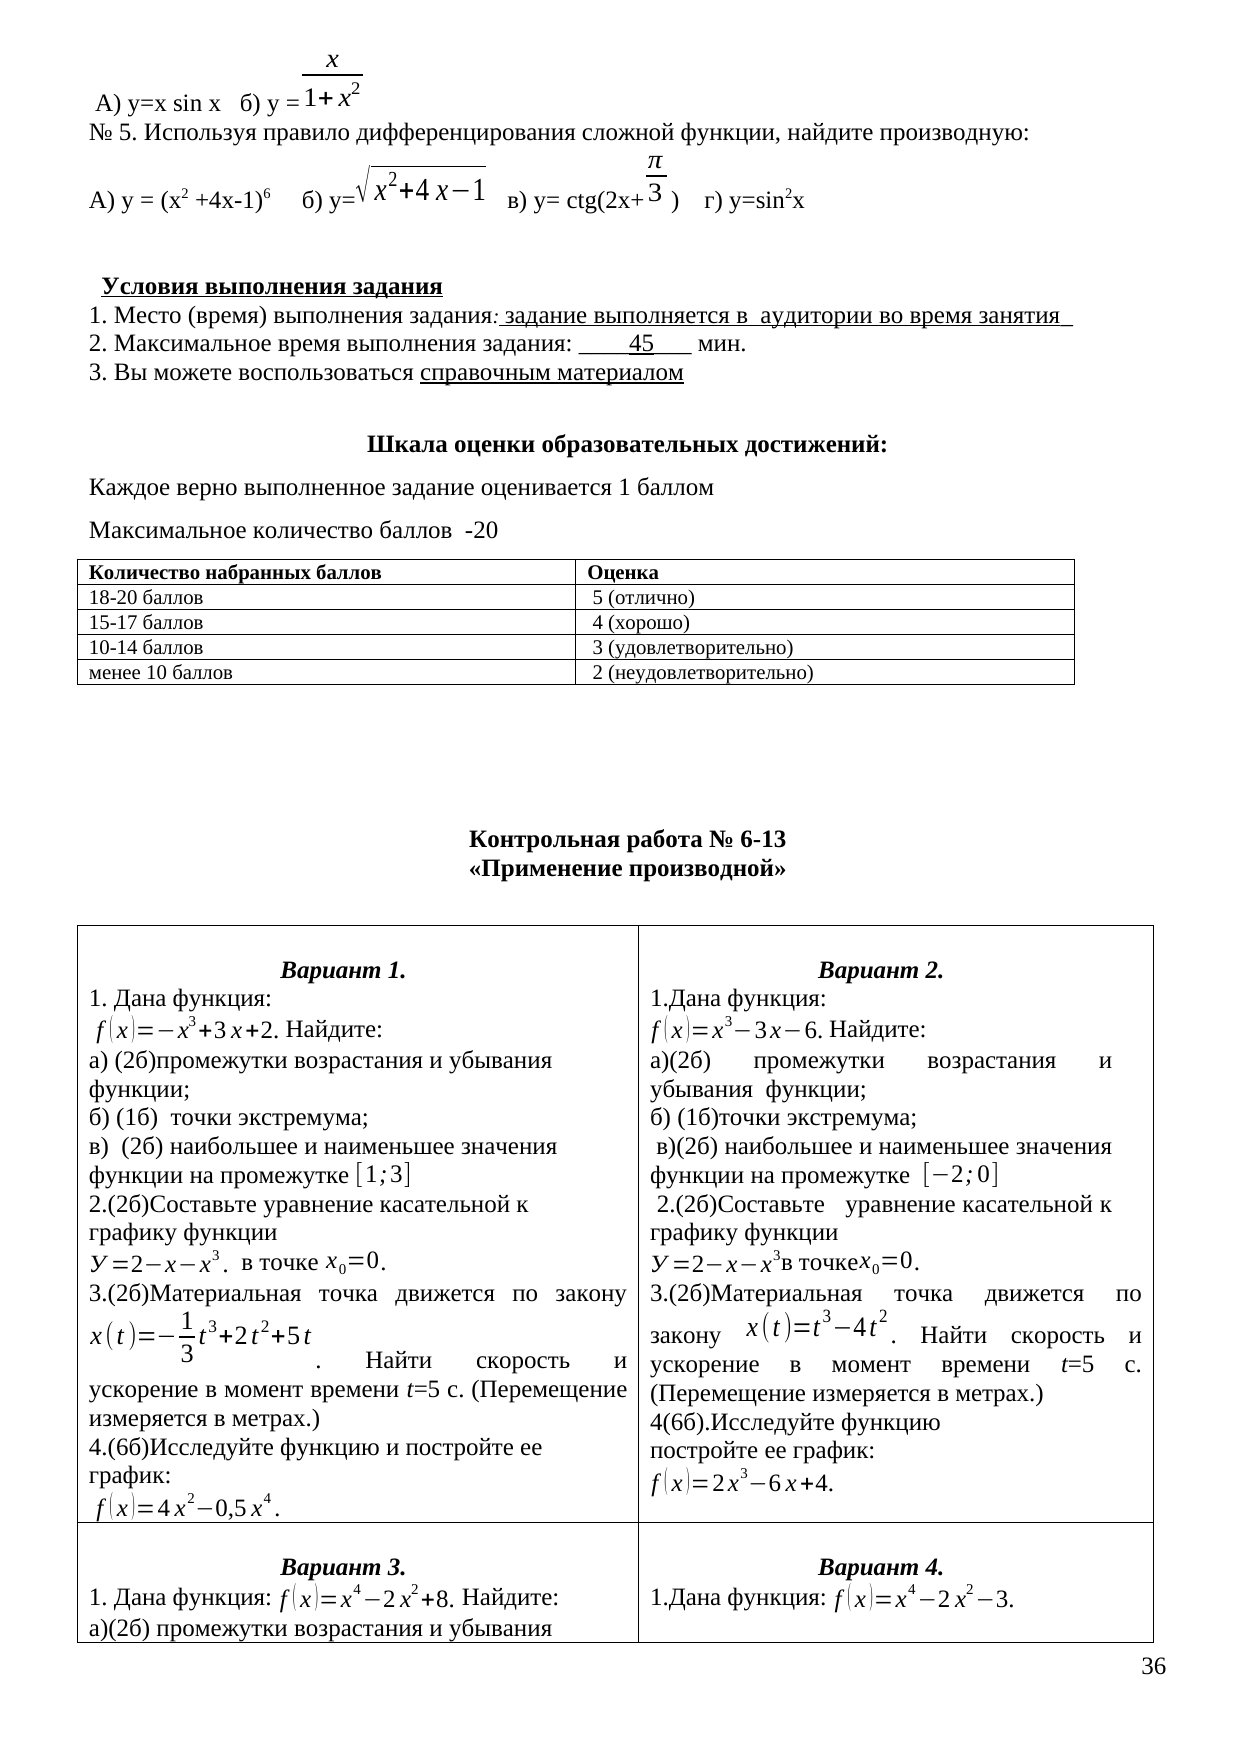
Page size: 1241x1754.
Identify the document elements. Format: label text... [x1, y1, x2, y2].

table_header Вариант 2. 1.Дана функция: Найдите: а)(2б) промежутки возрастания и убывания функции; б) (1б)точки экстремума; в)(2б) наибольшее и наименьшее значения функции на промежутке 2.(2б)Cоставьте уравнение касательной к графику функции в точке. 3.(2б)Материальная точка движется по закону . Найти скорость и ускорение в момент времени t=5 с. (Перемещение измеряется в метрах.) 4(6б).Исследуйте функцию постройте ее график: [639, 926, 1153, 1522]
table_header Оценка [576, 560, 1074, 584]
table_header Количество набранных баллов [78, 560, 575, 584]
table_cell менее 10 баллов [78, 660, 575, 684]
text Условия выполнения задания [89, 271, 1166, 300]
table_cell 15-17 баллов [78, 610, 575, 634]
table_cell 3 (удовлетворительно) [576, 635, 1074, 659]
text Контрольная работа № 6-13 [89, 824, 1166, 853]
table_header Вариант 1. 1. Дана функция: Найдите: а) (2б)промежутки возрастания и убывания функции; б) (1б) точки экстремума; в) (2б) наибольшее и наименьшее значения функции на промежутке 2.(2б)Cоставьте уравнение касательной к графику функции в точке . 3.(2б)Материальная точка движется по закону . Найти скорость и ускорение в момент времени t=5 с. (Перемещение измеряется в метрах.) 4.(6б)Исследуйте функцию и постройте ее график: [78, 926, 638, 1522]
text 3. Вы можете воспользоваться справочным материалом [89, 357, 1166, 386]
text 1. Место (время) выполнения задания: задание выполняется в аудитории во время занятия_ [89, 300, 1166, 328]
text № 5. Используя правило дифференцирования сложной функции, найдите производную: [89, 117, 1166, 146]
table_cell 10-14 баллов [78, 635, 575, 659]
text А) y=x sin x б) у = [89, 44, 1166, 117]
text Максимальное количество баллов -20 [89, 515, 1166, 544]
text А) у = (х2 +4x-1)6 б) у= в) у= ctg(2x+) г) у=sin2x [89, 146, 1166, 213]
text Шкала оценки образовательных достижений: [89, 429, 1166, 458]
text «Применение производной» [89, 853, 1166, 882]
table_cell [639, 1523, 1153, 1642]
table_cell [78, 1523, 638, 1642]
table_cell 4 (хорошо) [576, 610, 1074, 634]
table_cell 5 (отлично) [576, 585, 1074, 609]
table_cell 2 (неудовлетворительно) [576, 660, 1074, 684]
text Каждое верно выполненное задание оценивается 1 баллом [89, 472, 1166, 501]
table_cell 18-20 баллов [78, 585, 575, 609]
text 2. Максимальное время выполнения задания: ____45___ мин. [89, 328, 1166, 357]
